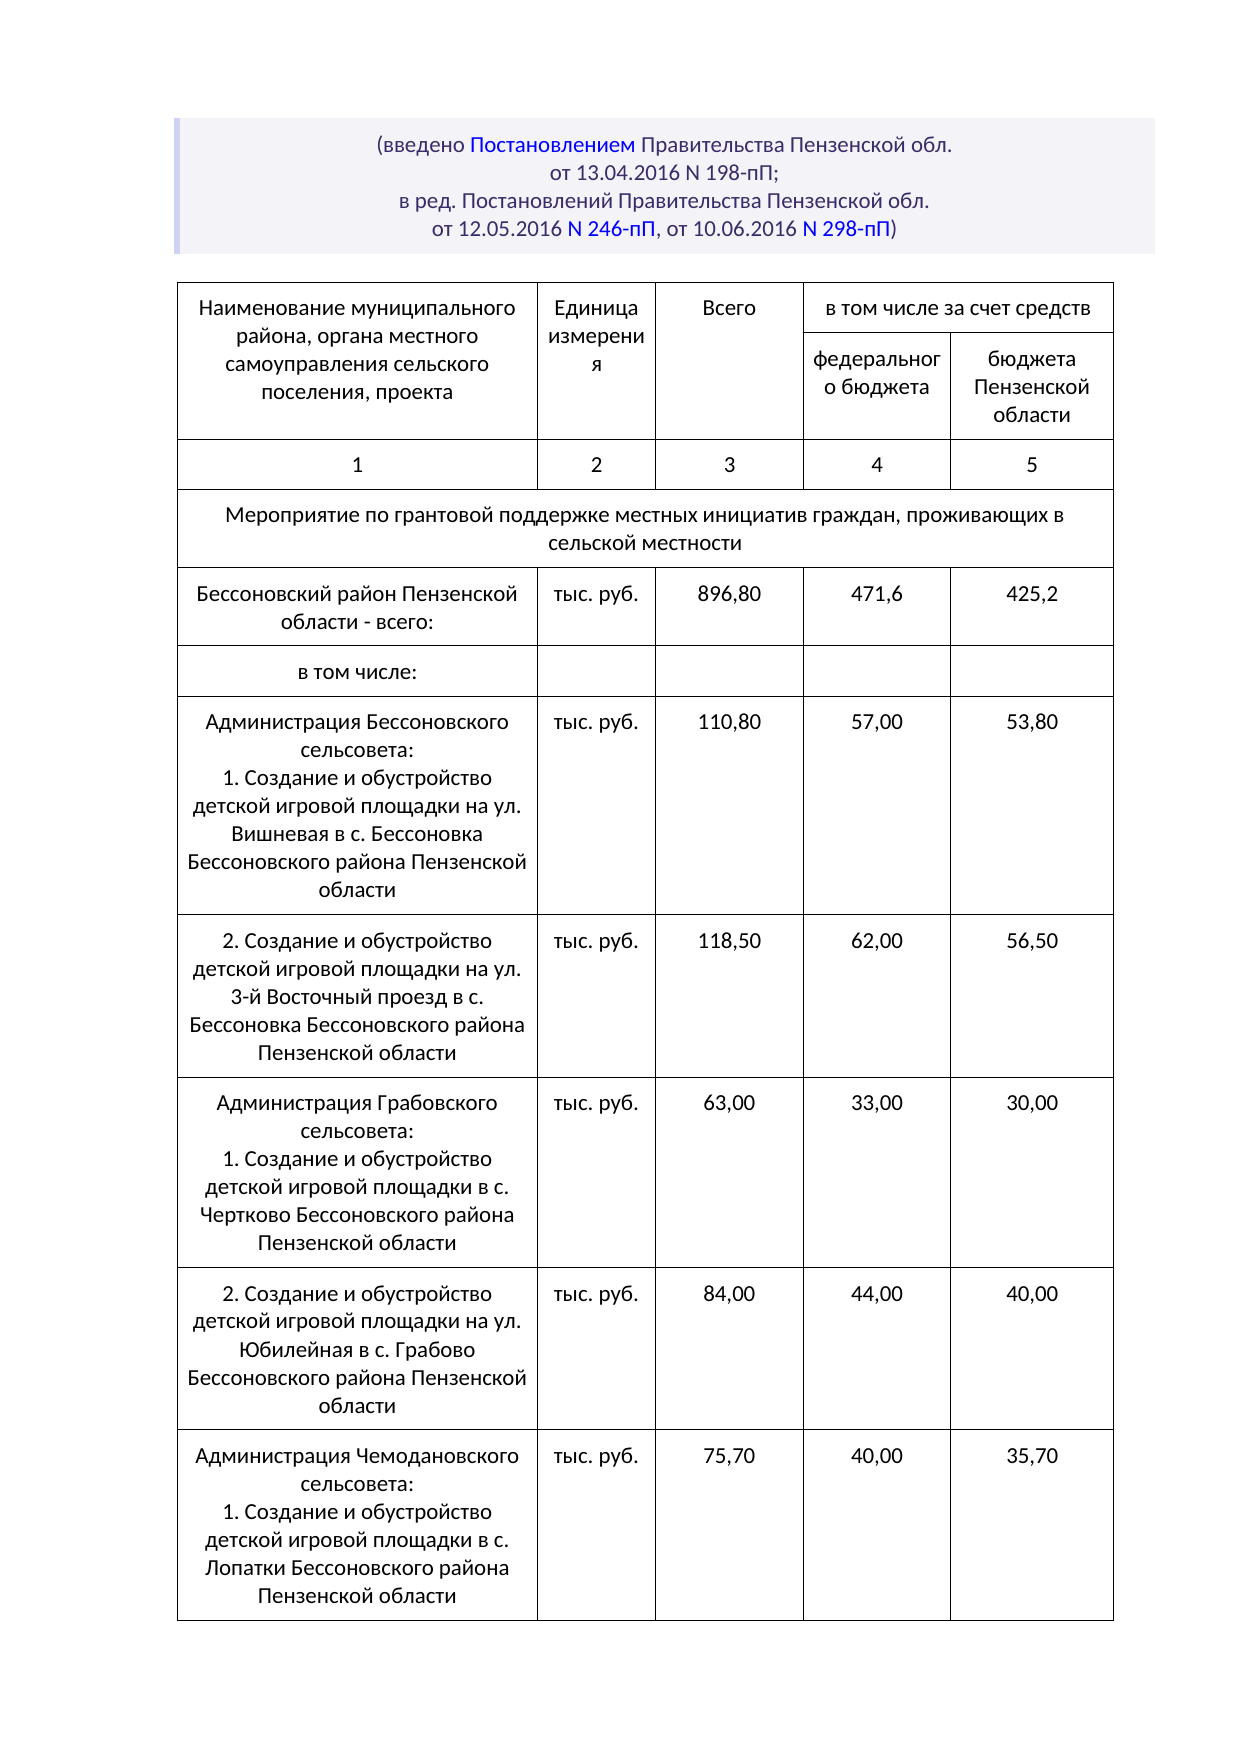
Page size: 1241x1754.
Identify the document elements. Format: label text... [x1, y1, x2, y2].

table_cell тыс. руб. [538, 1078, 655, 1267]
table_header Всего [656, 283, 803, 438]
table_cell 5 [951, 440, 1113, 489]
table_cell Администрация Чемодановского сельсовета: 1. Создание и обустройство детской игровой площадки в с. Лопатки Бессоновского района Пензенской области [178, 1430, 537, 1620]
table_cell 896,80 [656, 568, 803, 645]
table_cell тыс. руб. [538, 915, 655, 1077]
table_cell 40,00 [951, 1268, 1113, 1429]
table_cell 110,80 [656, 697, 803, 914]
table_cell тыс. руб. [538, 568, 655, 645]
table_cell 30,00 [951, 1078, 1113, 1267]
table_cell 2. Создание и обустройство детской игровой площадки на ул. 3-й Восточный проезд в с. Бессоновка Бессоновского района Пензенской области [178, 915, 537, 1077]
table_cell 75,70 [656, 1430, 803, 1620]
table_cell 63,00 [656, 1078, 803, 1267]
table_cell 425,2 [951, 568, 1113, 645]
table_cell 3 [656, 440, 803, 489]
table_cell бюджета Пензенской области [951, 333, 1113, 438]
table_cell 62,00 [804, 915, 950, 1077]
table_cell Бессоновский район Пензенской области - всего: [178, 568, 537, 645]
table_cell 35,70 [951, 1430, 1113, 1620]
table_cell 118,50 [656, 915, 803, 1077]
table_cell тыс. руб. [538, 1430, 655, 1620]
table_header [180, 118, 1149, 254]
table_cell тыс. руб. [538, 697, 655, 914]
table_cell [656, 646, 803, 696]
table_cell 56,50 [951, 915, 1113, 1077]
table_cell Администрация Грабовского сельсовета: 1. Создание и обустройство детской игровой площадки в с. Чертково Бессоновского района Пензенской области [178, 1078, 537, 1267]
table_cell 33,00 [804, 1078, 950, 1267]
table_header Единица измерения [538, 283, 655, 438]
table_header в том числе за счет средств [804, 283, 1113, 332]
table_cell Мероприятие по грантовой поддержке местных инициатив граждан, проживающих в сельской местности [178, 490, 1113, 567]
table_cell 84,00 [656, 1268, 803, 1429]
table_cell [951, 646, 1113, 696]
table_cell 44,00 [804, 1268, 950, 1429]
table_cell 57,00 [804, 697, 950, 914]
table_cell 2. Создание и обустройство детской игровой площадки на ул. Юбилейная в с. Грабово Бессоновского района Пензенской области [178, 1268, 537, 1429]
table_cell 1 [178, 440, 537, 489]
table_cell 471,6 [804, 568, 950, 645]
table_cell в том числе: [178, 646, 537, 696]
table_cell 53,80 [951, 697, 1113, 914]
table_header Наименование муниципального района, органа местного самоуправления сельского поселения, проекта [178, 283, 537, 438]
table_cell 40,00 [804, 1430, 950, 1620]
table_cell 4 [804, 440, 950, 489]
table_cell Администрация Бессоновского сельсовета: 1. Создание и обустройство детской игровой площадки на ул. Вишневая в с. Бессоновка Бессоновского района Пензенской области [178, 697, 537, 914]
table_cell тыс. руб. [538, 1268, 655, 1429]
table_cell [804, 646, 950, 696]
table_cell [538, 646, 655, 696]
table_cell федерального бюджета [804, 333, 950, 438]
table_cell 2 [538, 440, 655, 489]
